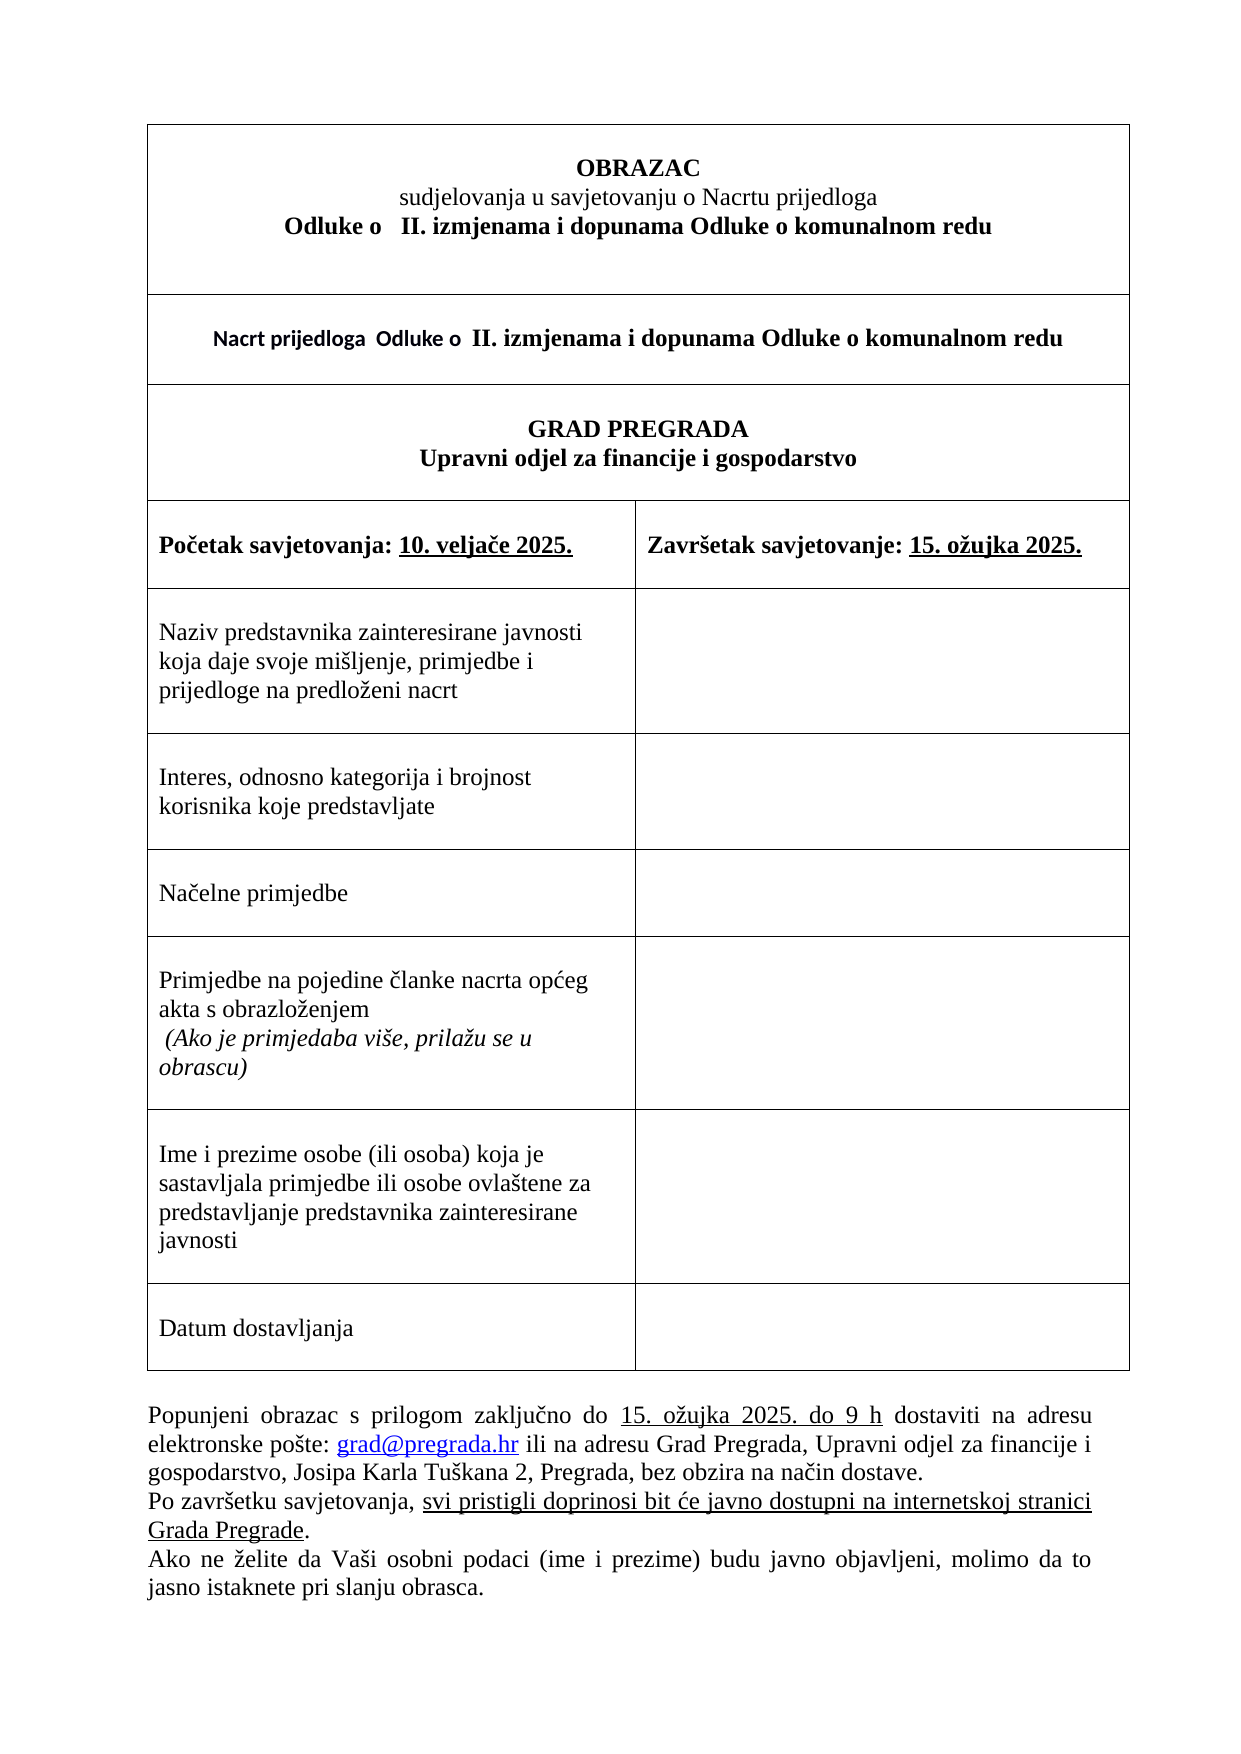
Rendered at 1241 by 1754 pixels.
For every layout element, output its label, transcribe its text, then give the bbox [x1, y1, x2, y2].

table_cell GRAD PREGRADA Upravni odjel za financije i gospodarstvo [148, 385, 1129, 500]
table_cell Početak savjetovanja: 10. veljače 2025. [148, 501, 635, 588]
table_cell Ime i prezime osobe (ili osoba) koja je sastavljala primjedbe ili osobe ovlaštene za predstavljanje predstavnika zainteresirane javnosti [148, 1110, 635, 1283]
table_cell [636, 1284, 1129, 1370]
text Popunjeni obrazac s prilogom zaključno do 15. ožujka 2025. do 9 h dostaviti na adresu elektronske pošte: grad@pregrada.hr ili na adresu Grad Pregrada, Upravni odjel za financije i gospodarstvo, Josipa Karla Tuškana 2, Pregrada, bez obzira na način dostave. [148, 1400, 1092, 1486]
table_cell Nacrt prijedloga Odluke o II. izmjenama i dopunama Odluke o komunalnom redu [148, 295, 1129, 384]
table_cell [636, 850, 1129, 936]
table_header OBRAZAC sudjelovanja u savjetovanju o Nacrtu prijedloga Odluke o II. izmjenama i dopunama Odluke o komunalnom redu [148, 125, 1129, 293]
table_cell Završetak savjetovanje: 15. ožujka 2025. [636, 501, 1129, 588]
table_cell Primjedbe na pojedine članke nacrta općeg akta s obrazloženjem (Ako je primjedaba više, prilažu se u obrascu) [148, 937, 635, 1109]
text Po završetku savjetovanja, svi pristigli doprinosi bit će javno dostupni na internetskoj stranici Grada Pregrade. [148, 1486, 1092, 1544]
table_cell [636, 734, 1129, 848]
table_cell Načelne primjedbe [148, 850, 635, 936]
table_cell Naziv predstavnika zainteresirane javnosti koja daje svoje mišljenje, primjedbe i prijedloge na predloženi nacrt [148, 589, 635, 732]
table_cell Datum dostavljanja [148, 1284, 635, 1370]
table_cell [636, 937, 1129, 1109]
text Ako ne želite da Vaši osobni podaci (ime i prezime) budu javno objavljeni, molimo da to jasno istaknete pri slanju obrasca. [148, 1544, 1092, 1601]
table_cell [636, 1110, 1129, 1283]
table_cell [636, 589, 1129, 732]
table_cell Interes, odnosno kategorija i brojnost korisnika koje predstavljate [148, 734, 635, 848]
